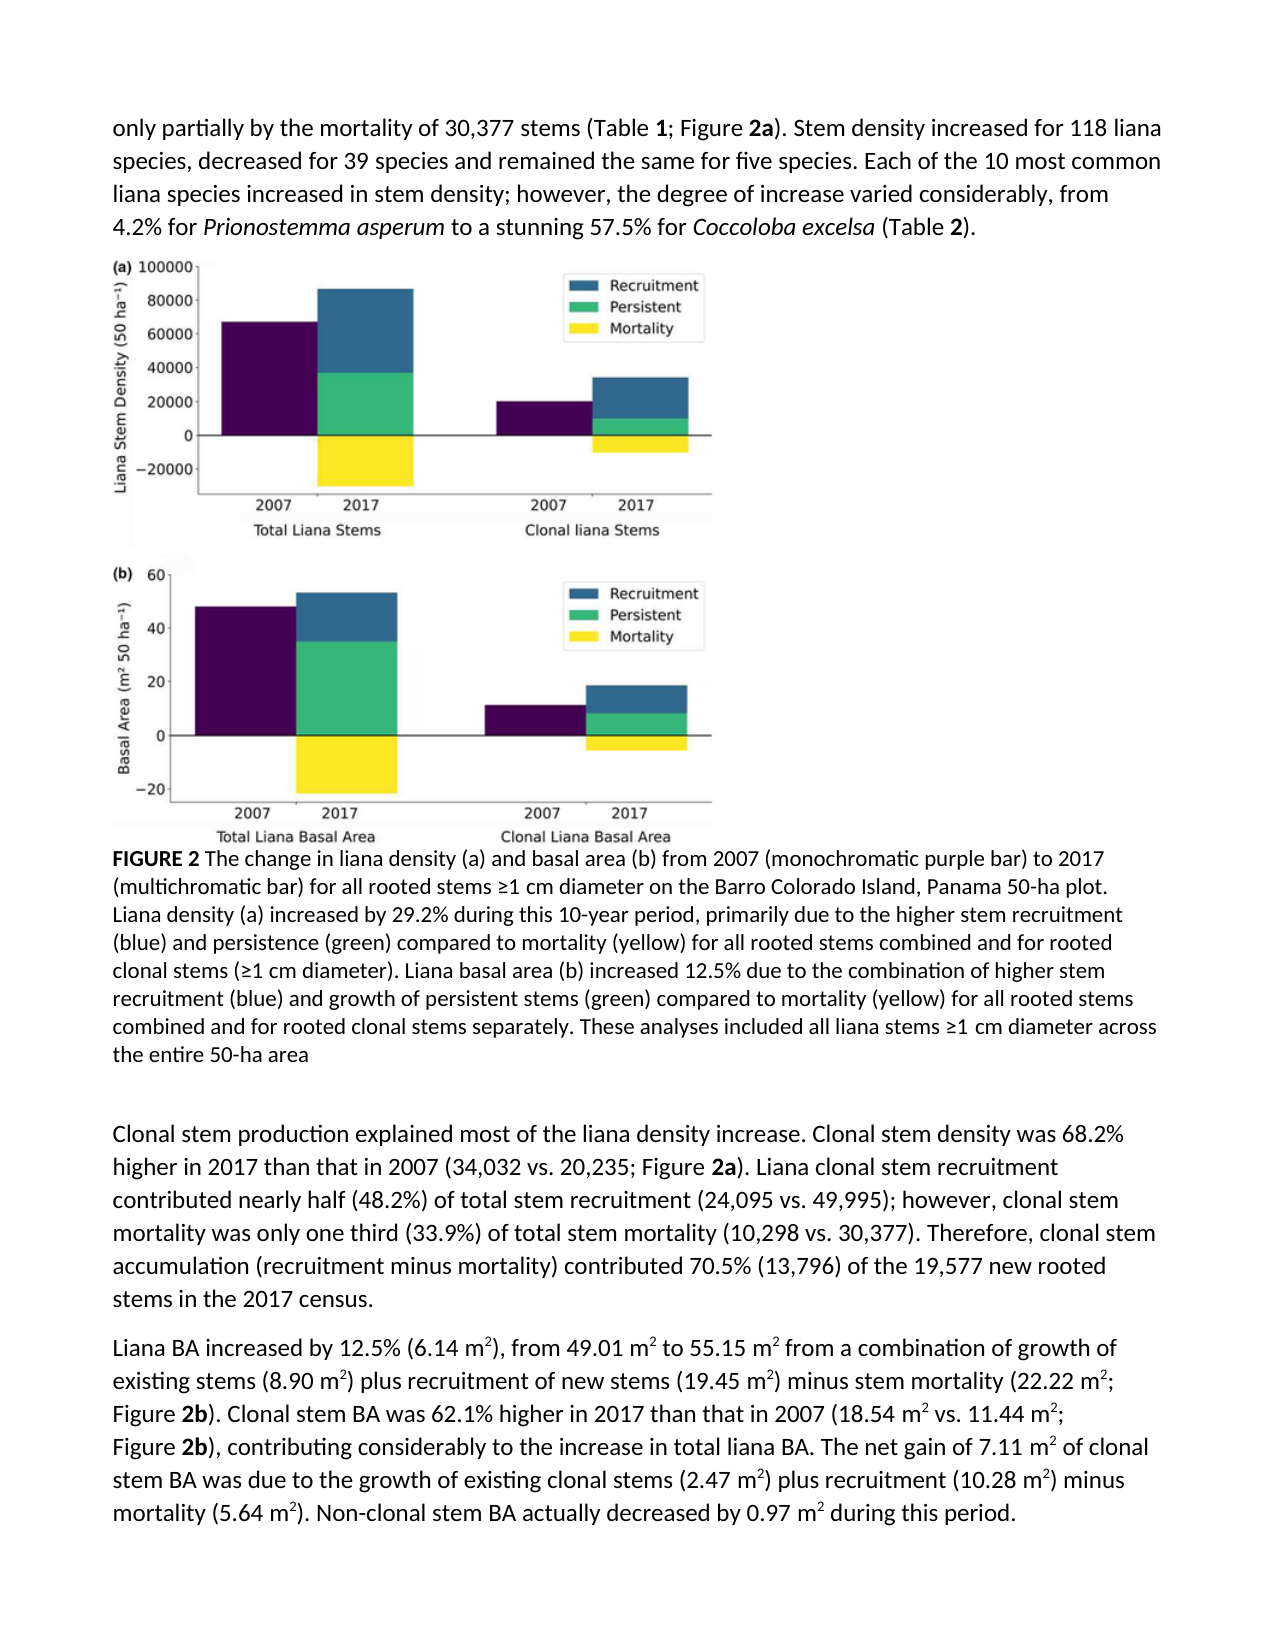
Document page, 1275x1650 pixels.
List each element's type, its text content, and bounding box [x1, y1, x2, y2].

text Liana BA increased by 12.5% (6.14 m2), from 49.01 m2 to 55.15 m2 from a combination of growth of existing stems (8.90 m2) plus recruitment of new stems (19.45 m2) minus stem mortality (22.22 m2; Figure 2b). Clonal stem BA was 62.1% higher in 2017 than that in 2007 (18.54 m2 vs. 11.44 m2; Figure 2b), contributing considerably to the increase in total liana BA. The net gain of 7.11 m2 of clonal stem BA was due to the growth of existing clonal stems (2.47 m2) plus recruitment (10.28 m2) minus mortality (5.64 m2). Non-clonal stem BA actually decreased by 0.97 m2 during this period. [112, 1332, 1162, 1527]
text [112, 112, 1162, 242]
text FIGURE 2 The change in liana density (a) and basal area (b) from 2007 (monochromatic purple bar) to 2017 (multichromatic bar) for all rooted stems ≥1 cm diameter on the Barro Colorado Island, Panama 50-ha plot. Liana density (a) increased by 29.2% during this 10-year period, primarily due to the higher stem recruitment (blue) and persistence (green) compared to mortality (yellow) for all rooted stems combined and for rooted clonal stems (≥1 cm diameter). Liana basal area (b) increased 12.5% due to the combination of higher stem recruitment (blue) and growth of persistent stems (green) compared to mortality (yellow) for all rooted stems combined and for rooted clonal stems separately. These analyses included all liana stems ≥1 cm diameter across the entire 50-ha area [112, 844, 1162, 1068]
text Clonal stem production explained most of the liana density increase. Clonal stem density was 68.2% higher in 2017 than that in 2007 (34,032 vs. 20,235; Figure 2a). Liana clonal stem recruitment contributed nearly half (48.2%) of total stem recruitment (24,095 vs. 49,995); however, clonal stem mortality was only one third (33.9%) of total stem mortality (10,298 vs. 30,377). Therefore, clonal stem accumulation (recruitment minus mortality) contributed 70.5% (13,796) of the 19,577 new rooted stems in the 2017 census. [112, 1118, 1162, 1313]
picture [112, 260, 713, 845]
